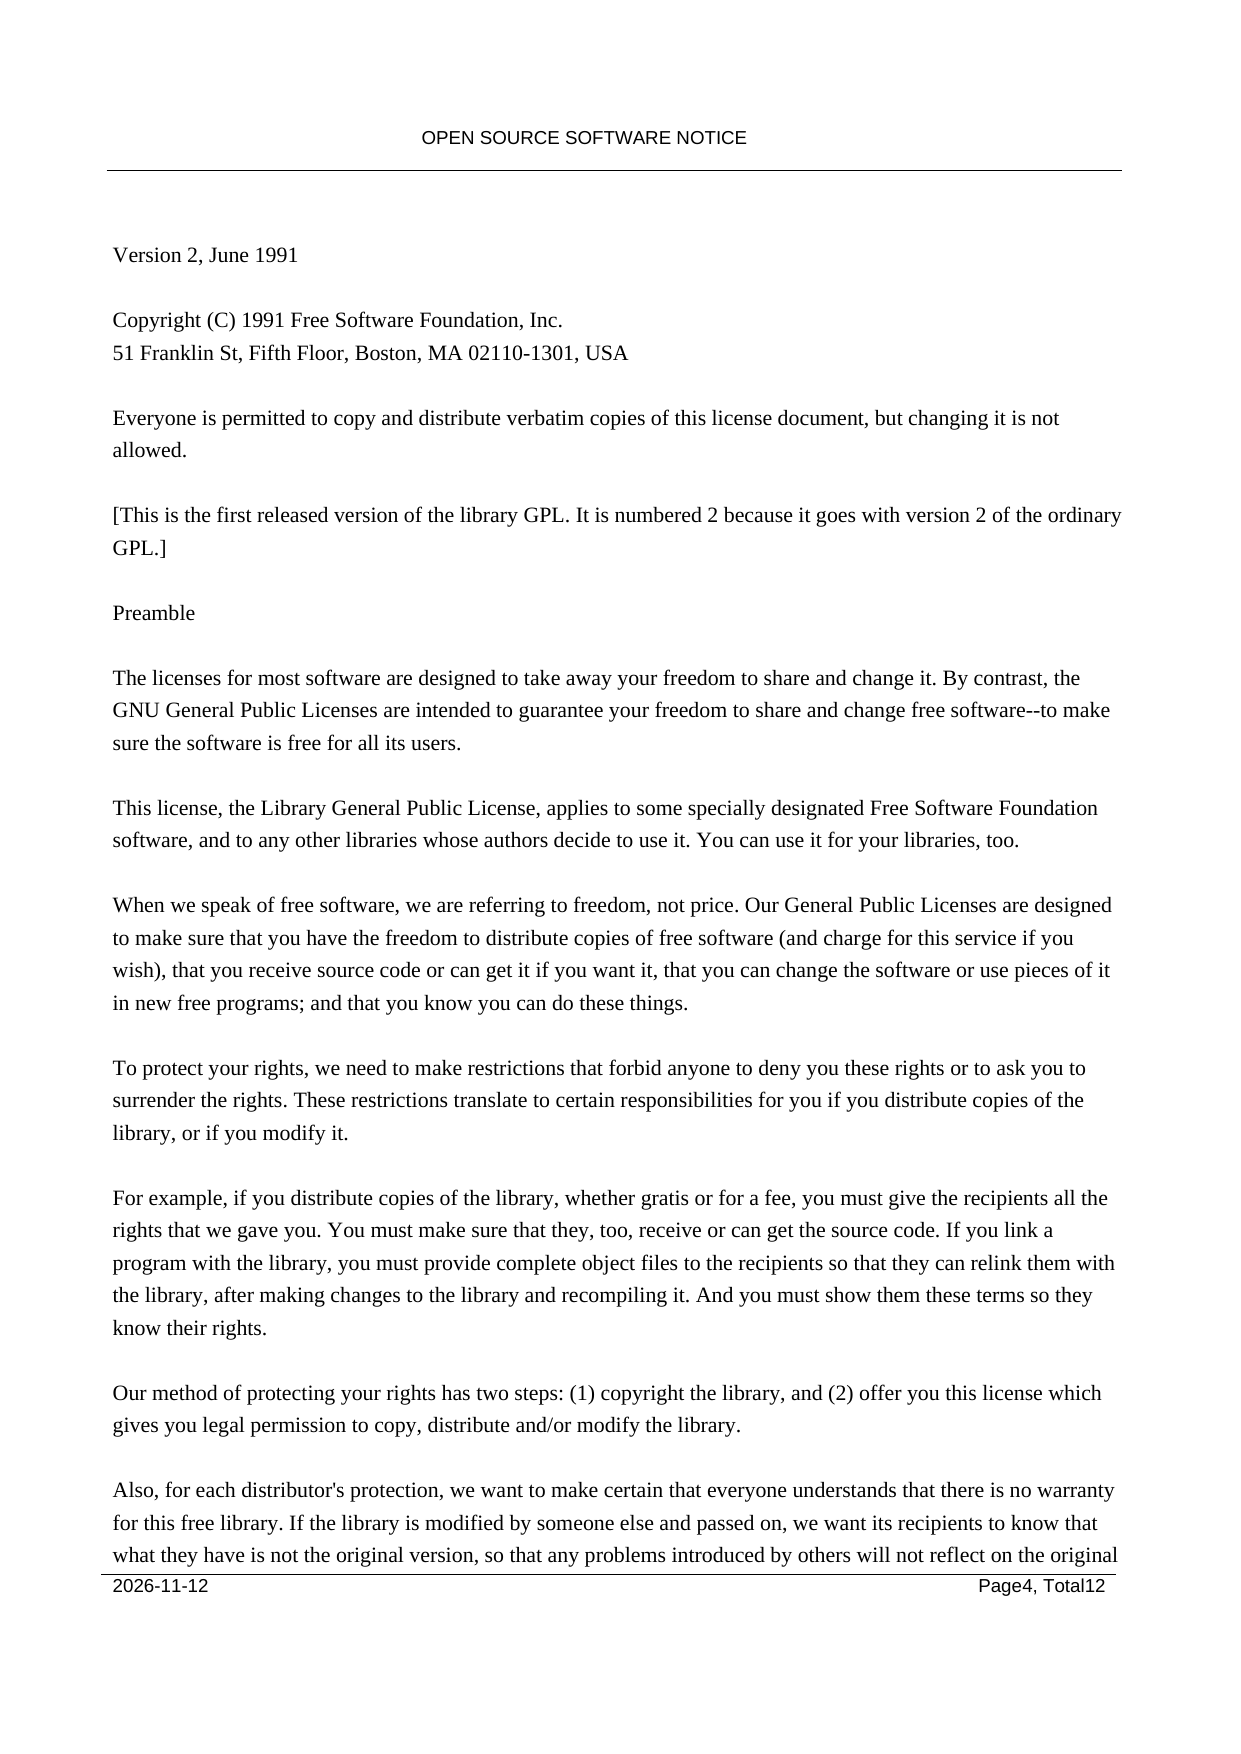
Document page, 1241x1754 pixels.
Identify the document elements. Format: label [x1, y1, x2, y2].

text [112, 206, 1128, 1571]
